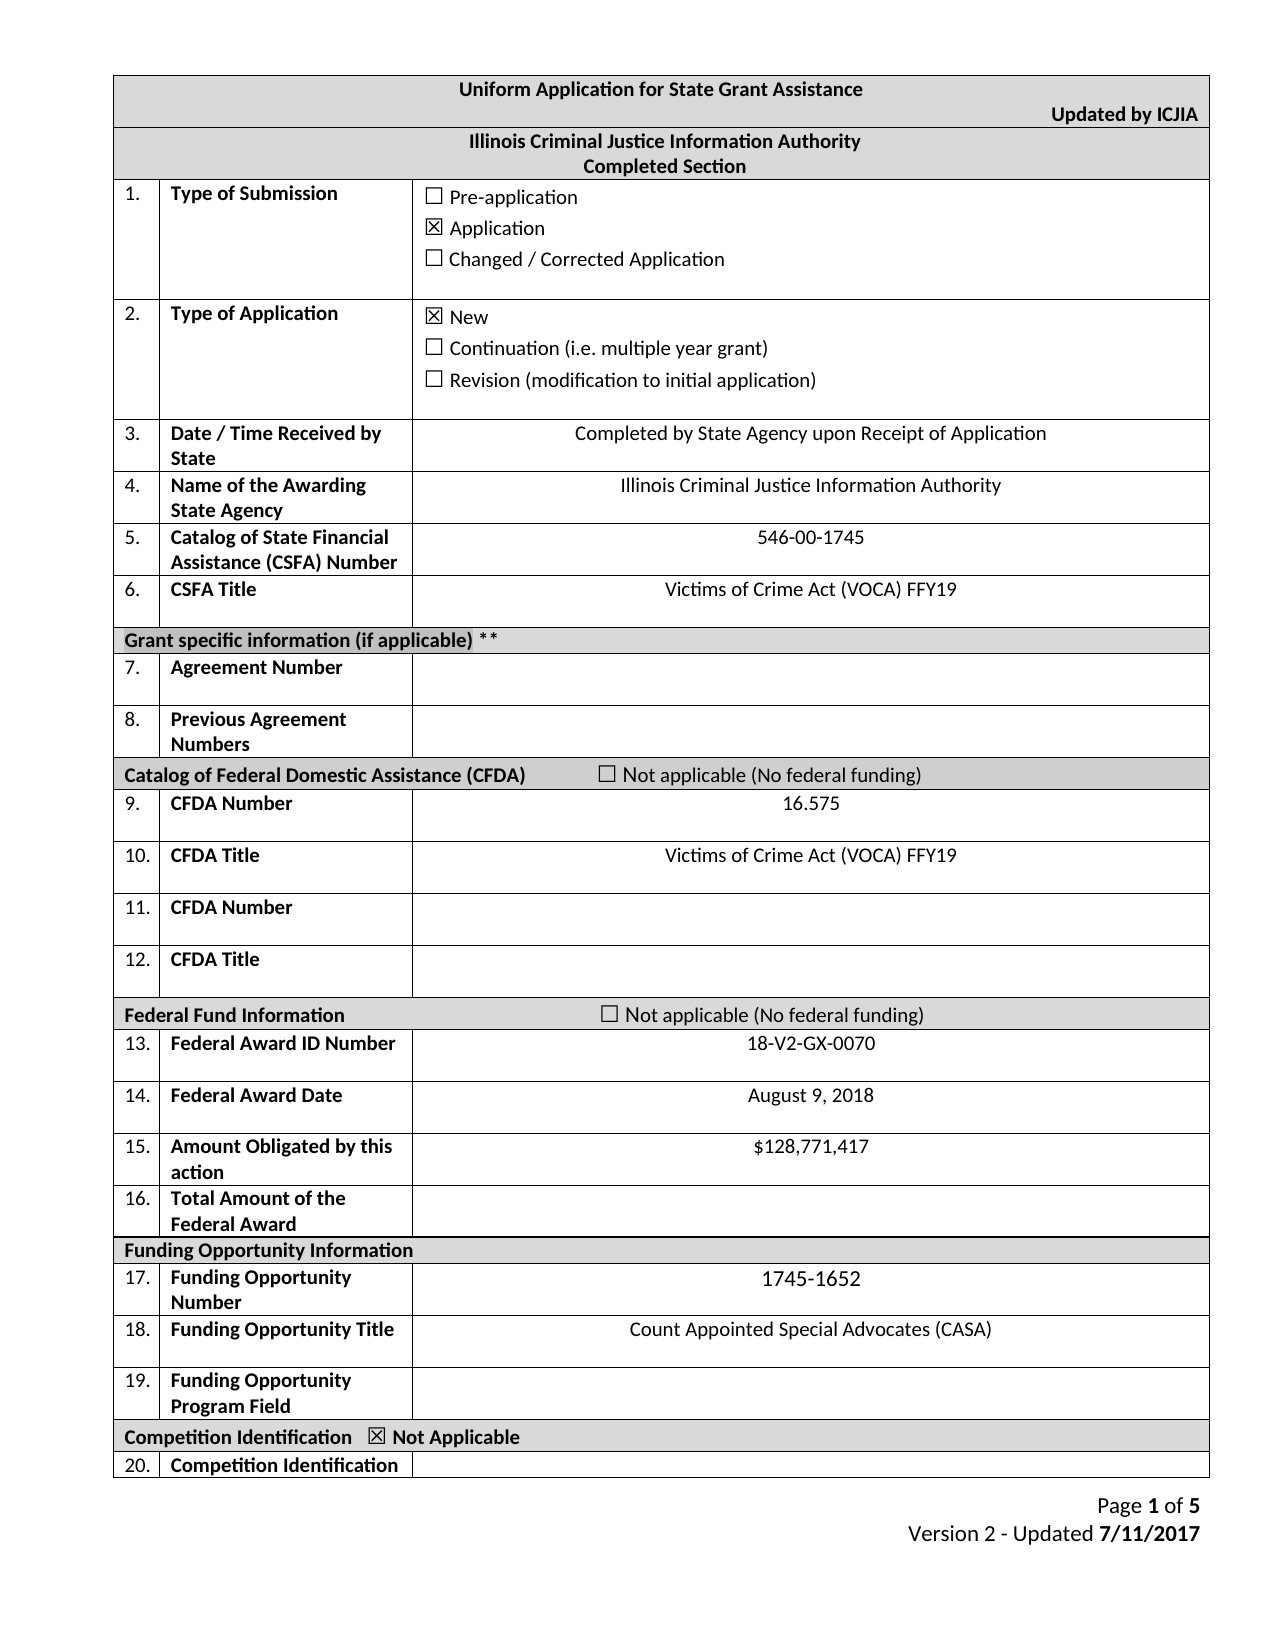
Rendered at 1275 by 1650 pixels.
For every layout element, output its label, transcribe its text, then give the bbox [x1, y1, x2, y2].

table_cell [114, 1186, 159, 1236]
table_cell Funding Opportunity Information [114, 1238, 1209, 1263]
table_cell 18-V2-GX-0070 [413, 1030, 1209, 1081]
table_cell Amount Obligated by this action [160, 1134, 412, 1184]
table_cell [114, 576, 159, 627]
table_cell Federal Award Date [160, 1082, 412, 1133]
table_cell [413, 1368, 1209, 1418]
table_cell [114, 180, 159, 299]
table_cell Count Appointed Special Advocates (CASA) [413, 1316, 1209, 1367]
table_cell Funding Opportunity Title [160, 1316, 412, 1367]
table_cell Funding Opportunity Number [160, 1264, 412, 1315]
table_cell [114, 1316, 159, 1367]
table_cell Victims of Crime Act (VOCA) FFY19 [413, 576, 1209, 627]
table_cell [114, 894, 159, 945]
table_cell [114, 1082, 159, 1133]
table_cell Total Amount of the Federal Award [160, 1186, 412, 1236]
table_cell Catalog of Federal Domestic Assistance (CFDA) Not applicable (No federal funding) [114, 758, 1209, 789]
table_cell Pre-application Application Changed / Corrected Application [413, 180, 1209, 299]
table_cell [413, 1186, 1209, 1236]
table_cell Completed by State Agency upon Receipt of Application [413, 420, 1209, 471]
table_cell [413, 894, 1209, 945]
table_cell [114, 790, 159, 841]
table_cell [114, 1134, 159, 1184]
table_cell [114, 1452, 159, 1477]
table_cell Funding Opportunity Program Field [160, 1368, 412, 1418]
table_cell Federal Fund Information Not applicable (No federal funding) [114, 998, 1209, 1029]
table_cell 546-00-1745 [413, 524, 1209, 575]
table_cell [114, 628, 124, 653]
table_cell Name of the Awarding State Agency [160, 472, 412, 523]
table_cell [413, 706, 1209, 757]
table_cell Federal Award ID Number [160, 1030, 412, 1081]
table_cell August 9, 2018 [413, 1082, 1209, 1133]
table_cell [114, 1368, 159, 1418]
table_cell Date / Time Received by State [160, 420, 412, 471]
table_cell [114, 472, 159, 523]
table_cell CFDA Number [160, 894, 412, 945]
table_cell [114, 654, 159, 705]
table_cell Agreement Number [160, 654, 412, 705]
table_cell Illinois Criminal Justice Information Authority [413, 472, 1209, 523]
table_cell [114, 1264, 159, 1315]
table_cell Grant specific information (if applicable) ** [473, 628, 1209, 653]
table_cell 16.575 [413, 790, 1209, 841]
table_cell [114, 1030, 159, 1081]
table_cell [160, 1452, 412, 1477]
table_cell 1745-1652 [413, 1264, 1209, 1315]
table_cell $128,771,417 [413, 1134, 1209, 1184]
table_cell [413, 946, 1209, 997]
table_cell [114, 524, 159, 575]
table_header Uniform Application for State Grant Assistance Updated by ICJIA [114, 76, 1209, 127]
table_cell Previous Agreement Numbers [160, 706, 412, 757]
table_cell [114, 842, 159, 893]
table_cell [413, 1452, 1209, 1477]
table_cell Type of Application [160, 300, 412, 419]
table_cell Victims of Crime Act (VOCA) FFY19 [413, 842, 1209, 893]
table_cell [413, 654, 1209, 705]
table_cell [114, 706, 159, 757]
table_cell Catalog of State Financial Assistance (CSFA) Number [160, 524, 412, 575]
table_cell CFDA Number [160, 790, 412, 841]
table_cell CFDA Title [160, 946, 412, 997]
table_cell Illinois Criminal Justice Information Authority Completed Section [114, 128, 1209, 179]
table_cell Competition Identification Not Applicable [114, 1420, 1209, 1451]
table_cell [114, 300, 159, 419]
table_cell CFDA Title [160, 842, 412, 893]
table_cell Type of Submission [160, 180, 412, 299]
table_cell [114, 420, 159, 471]
table_cell CSFA Title [160, 576, 412, 627]
table_cell New Continuation (i.e. multiple year grant) Revision (modification to initial application) [413, 300, 1209, 419]
table_cell [114, 946, 159, 997]
